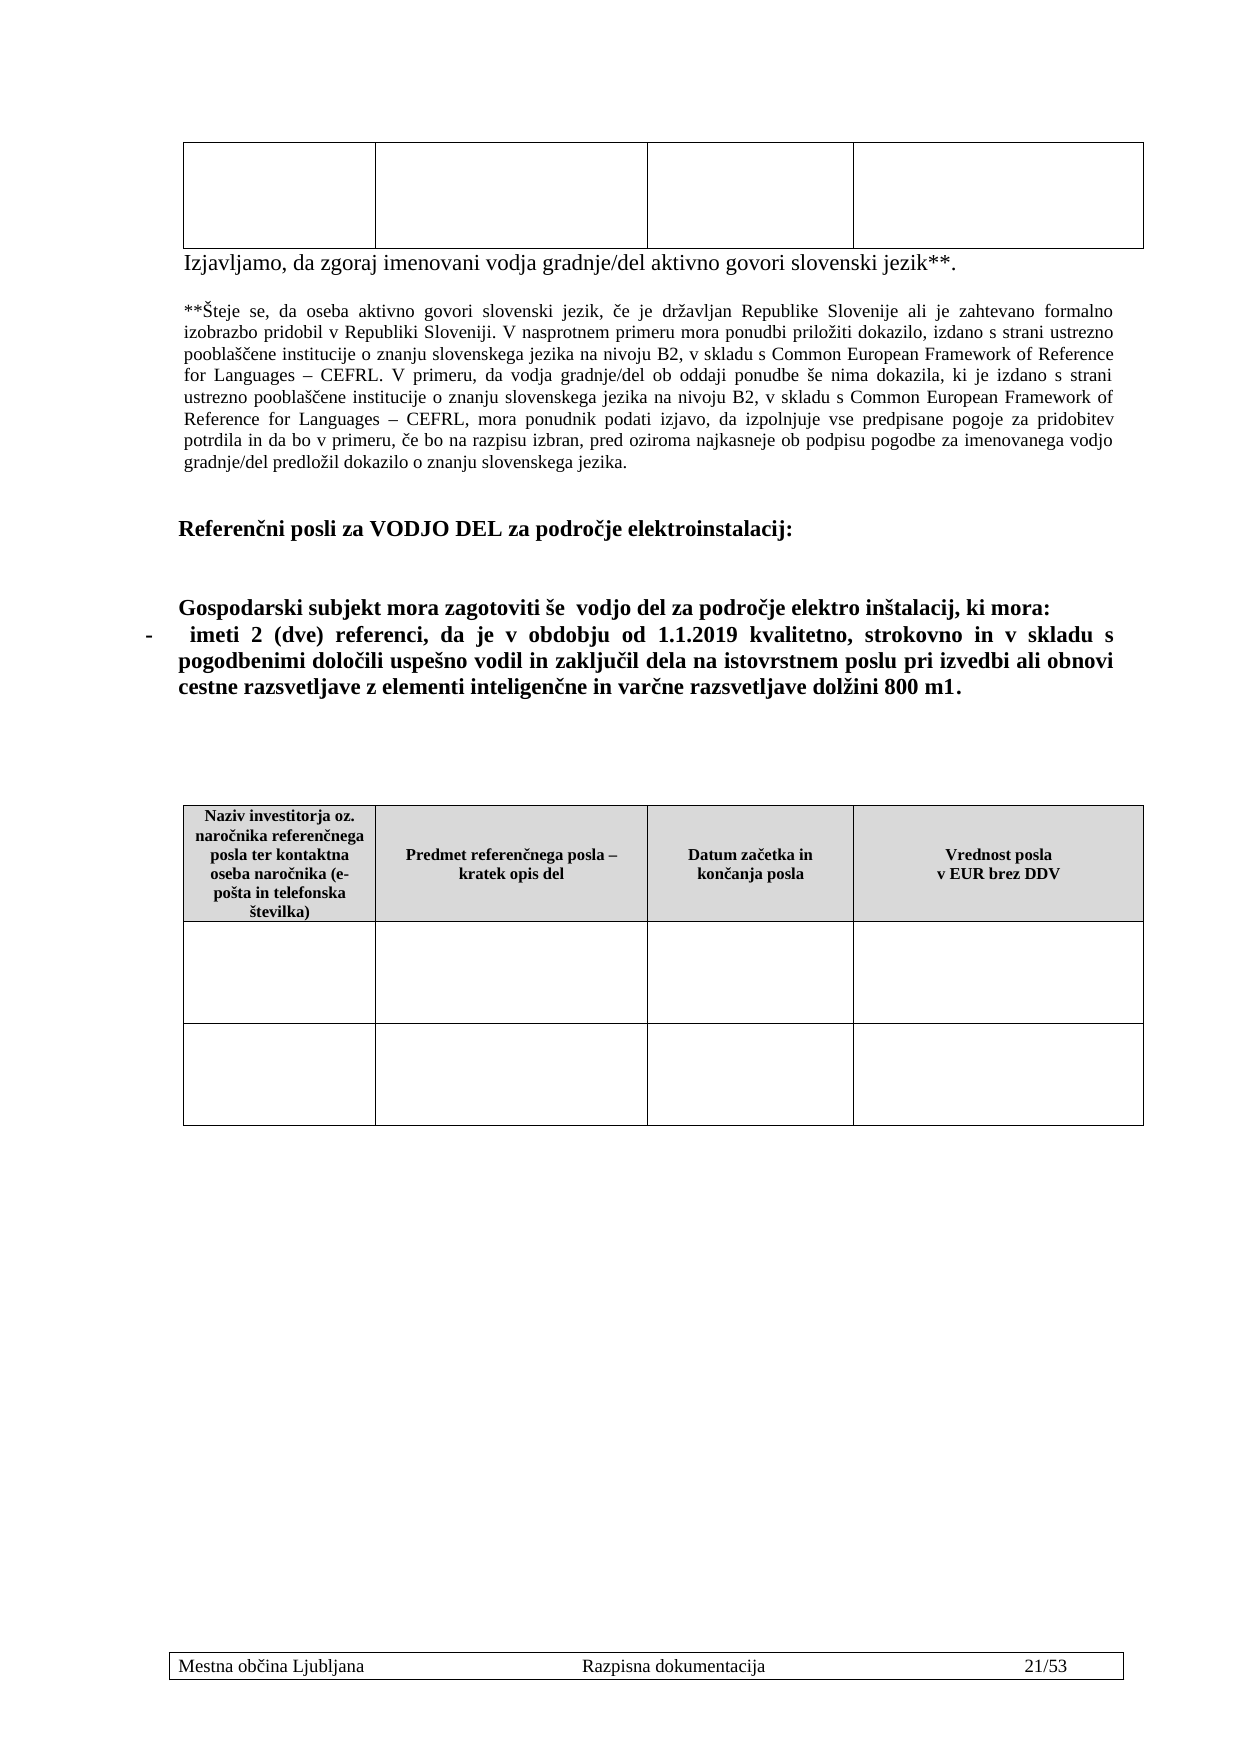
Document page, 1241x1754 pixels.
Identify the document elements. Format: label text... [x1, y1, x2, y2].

table_cell [376, 143, 647, 248]
table_header Naziv investitorja oz. naročnika referenčnega posla ter kontaktna oseba naročnika (e-pošta in telefonska številka) [184, 806, 375, 921]
table_cell [648, 143, 853, 248]
table_cell [184, 143, 375, 248]
text Gospodarski subjekt mora zagotoviti še vodjo del za področje elektro inštalacij, ki mora: [104, 594, 1115, 621]
table_cell [184, 922, 375, 1023]
table_cell [184, 1024, 375, 1124]
table_cell [854, 143, 1143, 248]
table_cell [376, 1024, 647, 1124]
table_cell [854, 1024, 1143, 1124]
table_cell [854, 922, 1143, 1023]
table_cell [648, 1024, 853, 1124]
table_cell [376, 922, 647, 1023]
table_cell [648, 922, 853, 1023]
text - imeti 2 (dve) referenci, da je v obdobju od 1.1.2019 kvalitetno, strokovno in v skladu s pogodbenimi določili uspešno vodil in zaključil dela na istovrstnem poslu pri izvedbi ali obnovi cestne razsvetljave z elementi inteligenčne in varčne razsvetljave dolžini 800 m1. [145, 621, 1115, 700]
text **Šteje se, da oseba aktivno govori slovenski jezik, če je državljan Republike Slovenije ali je zahtevano formalno izobrazbo pridobil v Republiki Sloveniji. V nasprotnem primeru mora ponudbi priložiti dokazilo, izdano s strani ustrezno pooblaščene institucije o znanju slovenskega jezika na nivoju B2, v skladu s Common European Framework of Reference for Languages – CEFRL. V primeru, da vodja gradnje/del ob oddaji ponudbe še nima dokazila, ki je izdano s strani ustrezno pooblaščene institucije o znanju slovenskega jezika na nivoju B2, v skladu s Common European Framework of Reference for Languages – CEFRL, mora ponudnik podati izjavo, da izpolnjuje vse predpisane pogoje za pridobitev potrdila in da bo v primeru, če bo na razpisu izbran, pred oziroma najkasneje ob podpisu pogodbe za imenovanega vodjo gradnje/del predložil dokazilo o znanju slovenskega jezika. [184, 300, 1115, 472]
text Referenčni posli za VODJO DEL za področje elektroinstalacij: [178, 515, 1115, 542]
table_header Predmet referenčnega posla – kratek opis del [376, 806, 647, 921]
table_header Vrednost posla v EUR brez DDV [854, 806, 1143, 921]
table_header Datum začetka in končanja posla [648, 806, 853, 921]
text Izjavljamo, da zgoraj imenovani vodja gradnje/del aktivno govori slovenski jezik**. [184, 249, 1115, 276]
